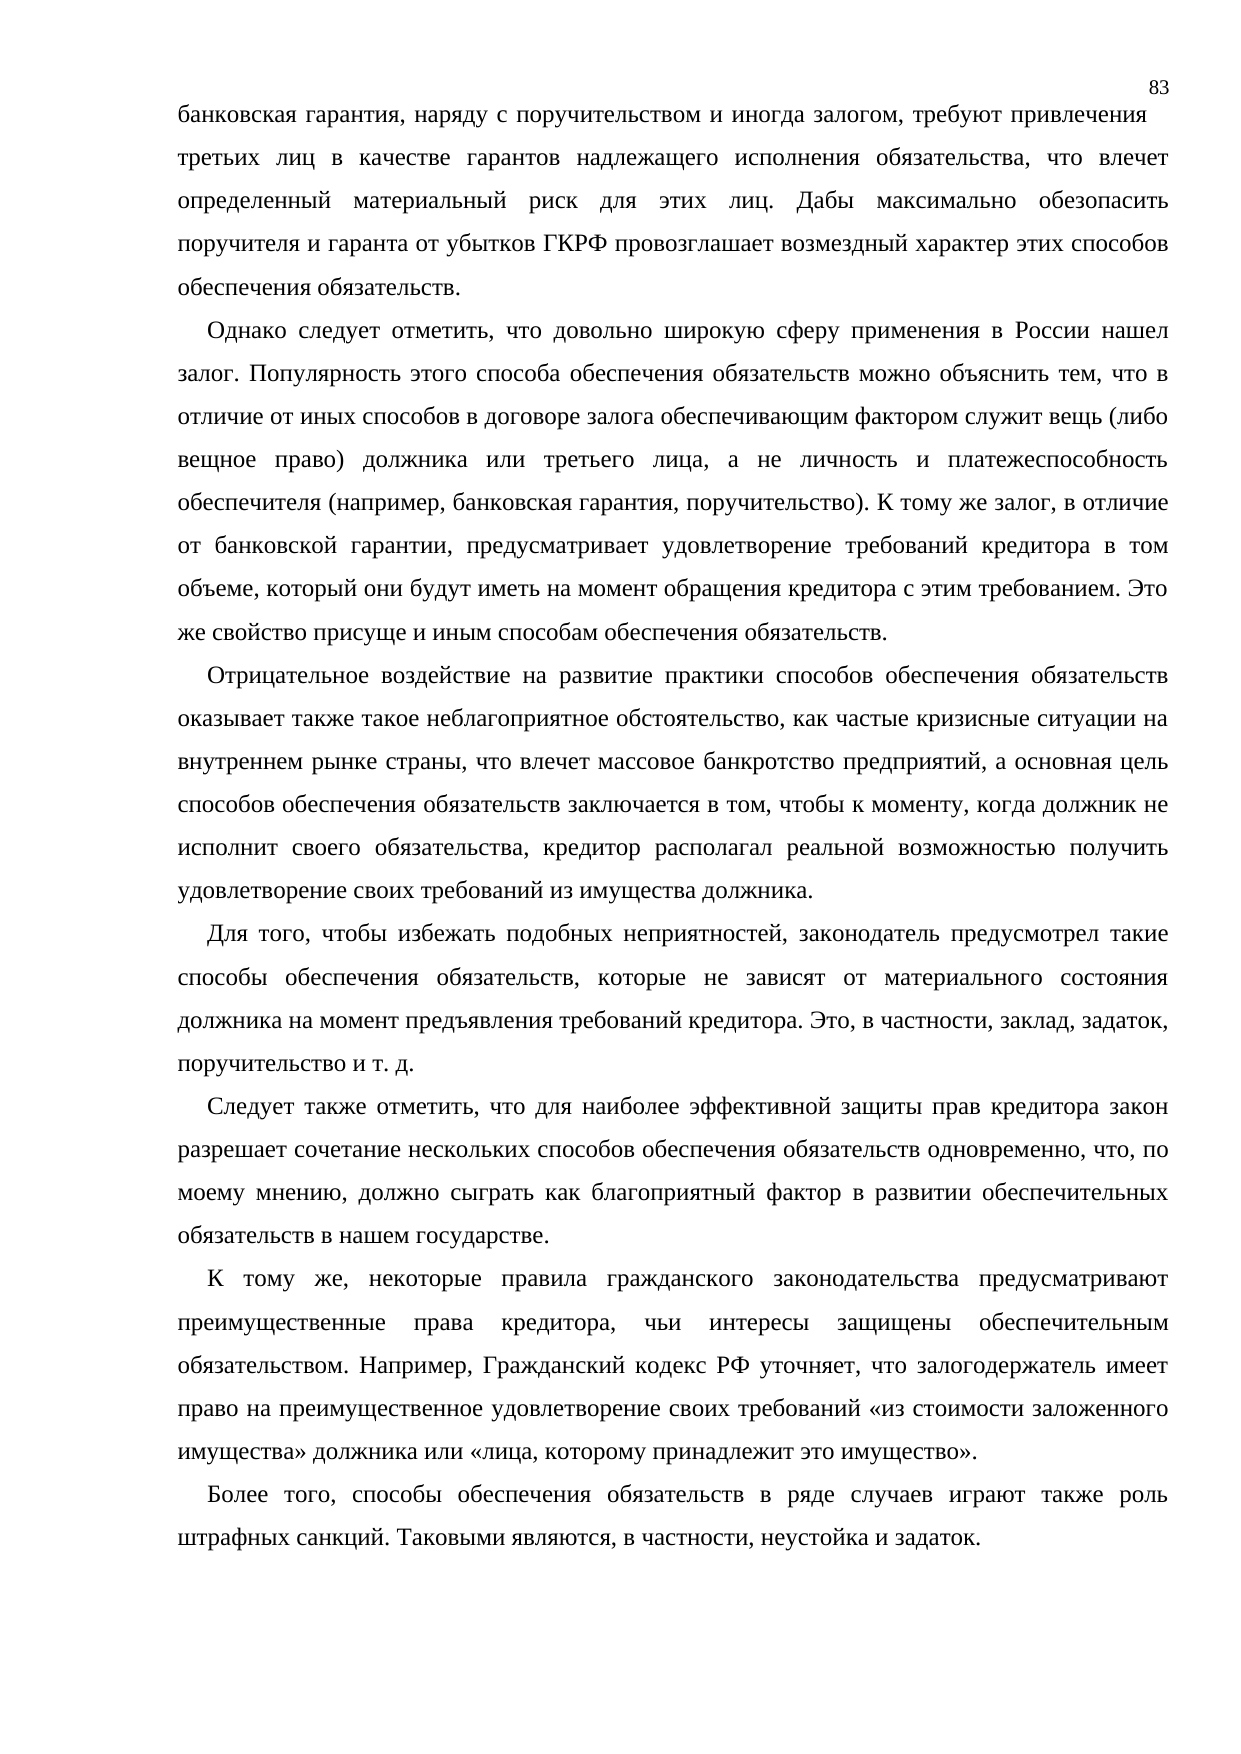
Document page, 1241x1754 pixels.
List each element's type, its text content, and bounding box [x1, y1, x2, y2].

text Отрицательное воздействие на развитие практики способов обеспечения обязательств оказывает также такое неблагоприятное обстоятельство, как частые кризисные ситуации на внутреннем рынке страны, что влечет массовое банкротство предприятий, а основная цель способов обеспечения обязательств заключается в том, чтобы к моменту, когда должник не исполнит своего обязательства, кредитор располагал реальной возможностью получить удовлетворение своих требований из имущества должника. [177, 660, 1169, 904]
text Однако следует отметить, что довольно широкую сферу применения в России нашел залог. Популярность этого способа обеспечения обязательств можно объяснить тем, что в отличие от иных способов в договоре залога обеспечивающим фактором служит вещь (либо вещное право) должника или третьего лица, а не личность и платежеспособность обеспечителя (например, банковская гарантия, поручительство). К тому же залог, в отличие от банковской гарантии, предусматривает удовлетворение требований кредитора в том объеме, который они будут иметь на момент обращения кредитора с этим требованием. Это же свойство присуще и иным способам обеспечения обязательств. [177, 315, 1169, 645]
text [177, 99, 1169, 300]
text Более того, способы обеспечения обязательств в ряде случаев играют также роль штрафных санкций. Таковыми являются, в частности, неустойка и задаток. [177, 1479, 1169, 1551]
text Следует также отметить, что для наиболее эффективной защиты прав кредитора закон разрешает сочетание нескольких способов обеспечения обязательств одновременно, что, по моему мнению, должно сыграть как благоприятный фактор в развитии обеспечительных обязательств в нашем государстве. [177, 1091, 1169, 1249]
text Для того, чтобы избежать подобных неприятностей, законодатель предусмотрел такие способы обеспечения обязательств, которые не зависят от материального состояния должника на момент предъявления требований кредитора. Это, в частности, заклад, задаток, поручительство и т. д. [177, 918, 1169, 1077]
text К тому же, некоторые правила гражданского законодательства предусматривают преимущественные права кредитора, чьи интересы защищены обеспечительным обязательством. Например, Гражданский кодекс РФ уточняет, что залогодержатель имеет право на преимущественное удовлетворение своих требований «из стоимости заложенного имущества» должника или «лица, которому принадлежит это имущество». [177, 1263, 1169, 1465]
